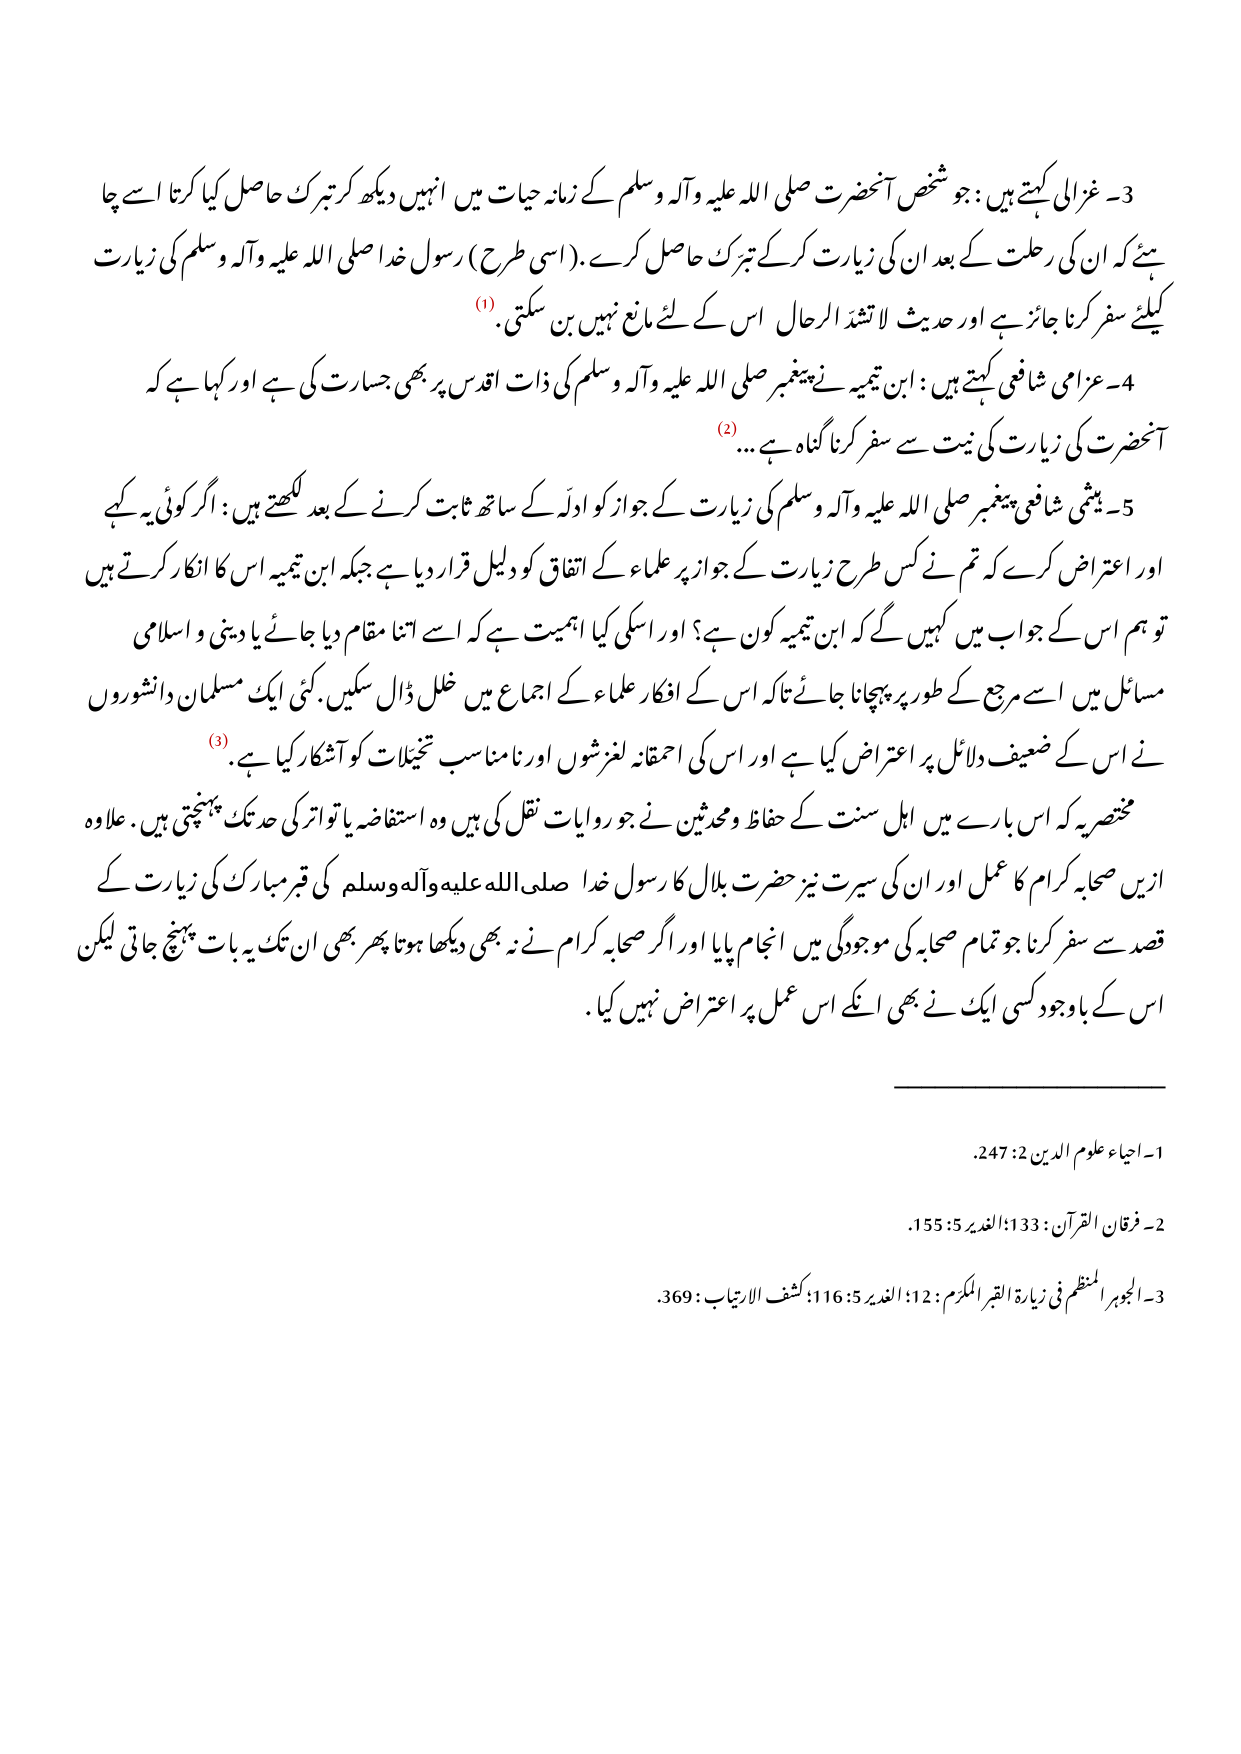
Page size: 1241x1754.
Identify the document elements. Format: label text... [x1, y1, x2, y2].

text 3۔الجوہر المنظم فی زیارة القبر المکرّم : 12؛ الغدیر 5: 116؛ کشف الارتیاب : 369. [75, 1268, 1165, 1314]
text 1۔احیاء علوم الدین 2: 247. [75, 1124, 1165, 1171]
text ____________________ [75, 1031, 1165, 1099]
text مختصر یہ کہ اس بارے میں اہل سنت کے حفاظ ومحدثین نے جو روایات نقل کی ہیں وہ استفاضہ یا تواتر کی حد تک پہنچتی ہیں . علاوہ ازیں صحابہ کرام کا عمل اور ان کی سیرت نیز حضرت بلال کا رسول خدا صلى‌الله‌عليه‌وآله‌وسلم کی قبرمبارک کی زیارت کے قصد سے سفر کرنا جو تمام صحابہ کی موجودگی میں انجام پایا اور اگر صحابہ کرام نے نہ بھی دیکھا ہوتا پھر بھی ان تک یہ بات پہنچ جاتی لیکن اس کے باوجود کسی ایک نے بھی انکے اس عمل پر اعتراض نہیں کیا . [75, 781, 1165, 1031]
text 2۔ فرقان القرآن : 133؛الغدیر 5: 155. [75, 1196, 1165, 1243]
text 5۔ ہیثمی شافعی پیغمبر صلی اللہ علیہ وآلہ وسلم کی زیارت کے جواز کو ادلّہ کے ساتھ ثابت کرنے کے بعد لکھتے ہیں : اگر کوئی یہ کہے اور اعتراض کرے کہ تم نے کس طرح زیارت کے جواز پر علماء کے اتفاق کو دلیل قرار دیا ہے جبکہ ابن تیمیہ اس کا انکار کرتے ہیں تو ہم اس کے جواب میں کہیں گے کہ ابن تیمیہ کون ہے؟ اور اسکی کیا اہمیت ہے کہ اسے اتنا مقام دیا جائے یا دینی و اسلامی مسائل میں اسے مرجع کے طور پر پہچانا جائے تاکہ اس کے افکار علماء کے اجماع میں خلل ڈال سکیں .کئی ایک مسلمان دانشوروں نے اس کے ضعیف دلائل پر اعتراض کیا ہے اور اس کی احمقانہ لغزشوں اور نامناسب تخیّلات کو آشکار کیا ہے .(3) [75, 469, 1165, 781]
text 4۔عزامی شافعی کہتے ہیں : ابن تیمیہ نے پیغمبر صلی اللہ علیہ وآلہ وسلم کی ذات اقدس پر بھی جسارت کی ہے اور کہا ہے کہ آنحضرت کی زیارت کی نیت سے سفر کرنا گناہ ہے ...(2) [75, 344, 1165, 469]
text 3۔ غزالی کہتے ہیں : جو شخص آنحضرت صلی اللہ علیہ وآلہ وسلم کے زمانہ حیات میں انہیں دیکھ کر تبرک حاصل کیا کرتا اسے چا ہئے کہ ان کی رحلت کے بعد ان کی زیارت کرکے تبرّک حاصل کرے .( اسی طرح ) رسول خدا صلی اللہ علیہ وآلہ وسلم کی زیارت کیلئے سفر کرنا جائز ہے اور حدیث لا تشدّ الرحال اس کے لئے مانع نہیں بن سکتی .(1) [75, 156, 1165, 344]
